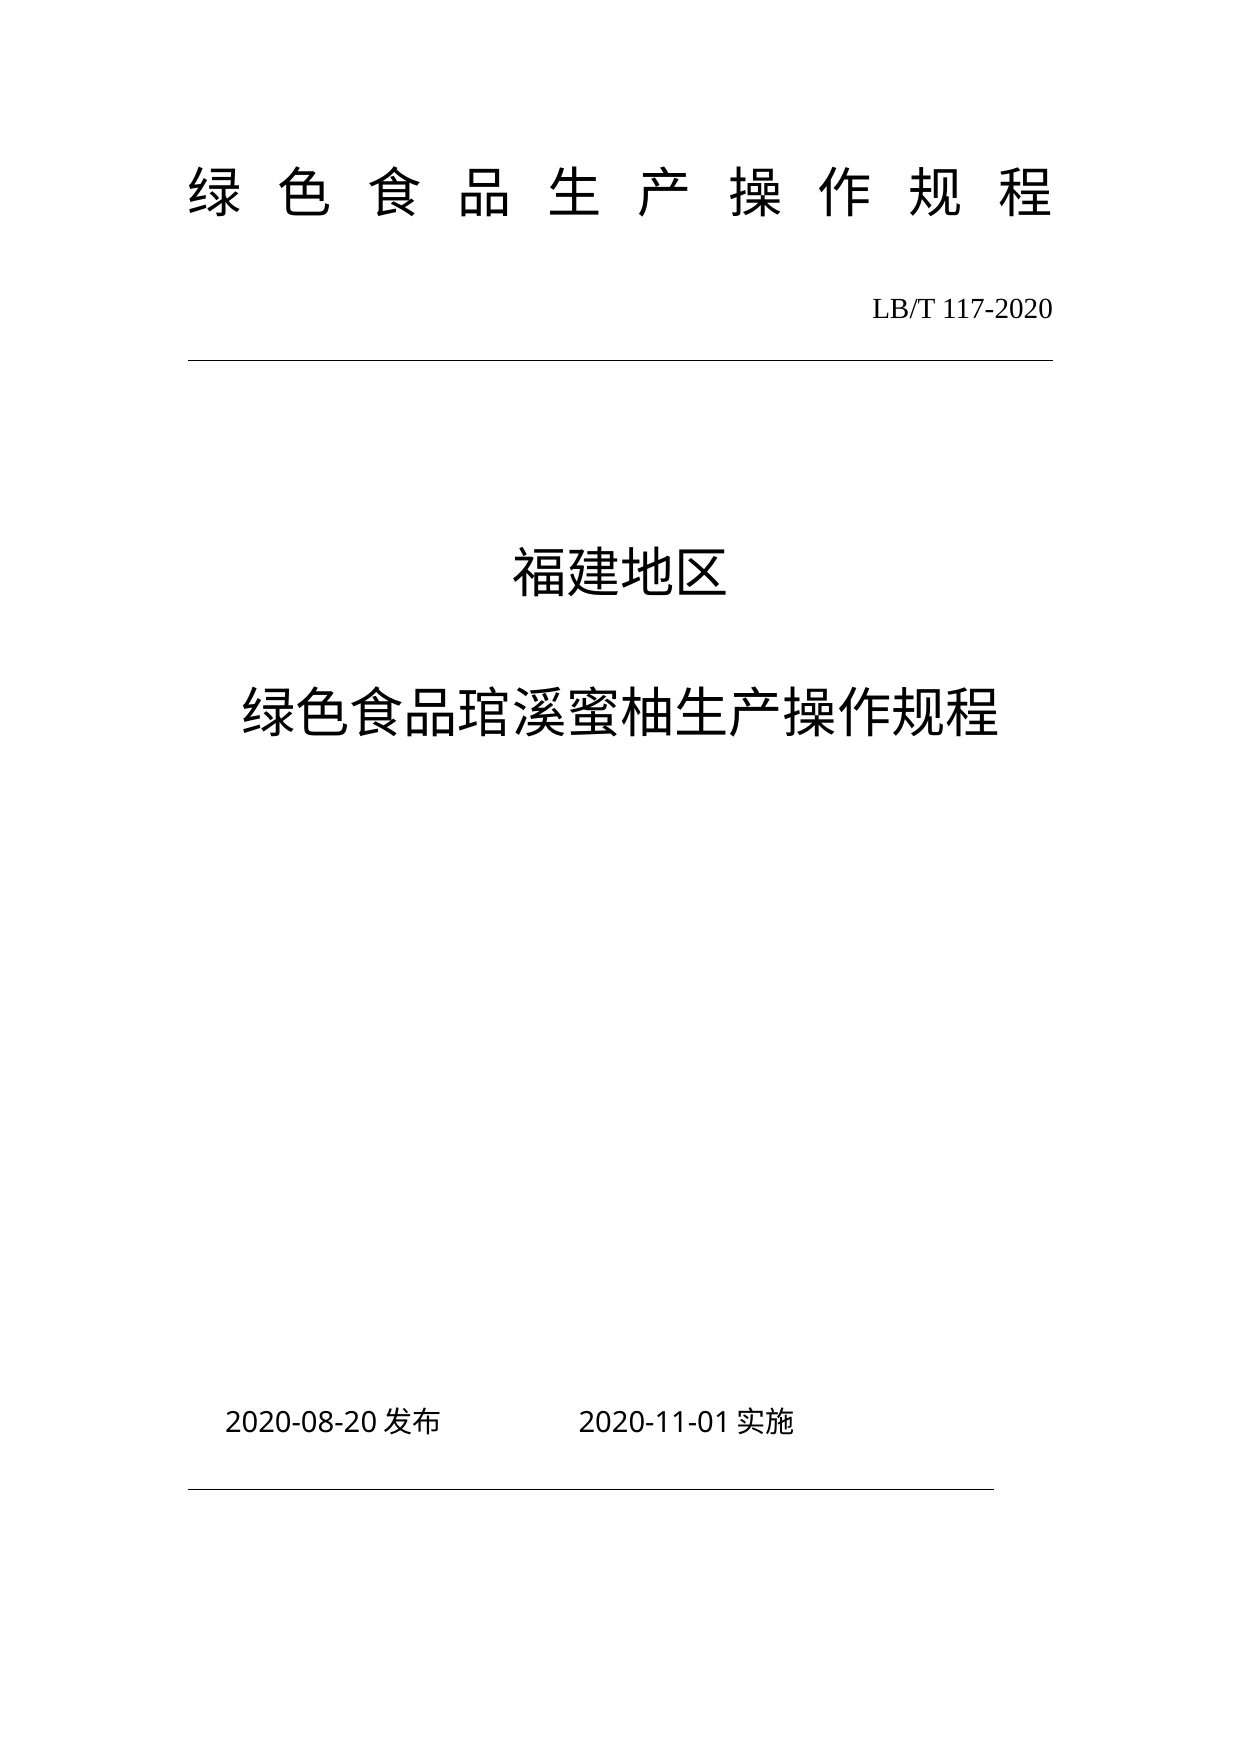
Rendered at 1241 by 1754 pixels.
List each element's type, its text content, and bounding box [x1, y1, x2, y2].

text LB/T 117-2020 [187, 291, 1053, 324]
text 绿色食品琯溪蜜柚生产操作规程 [187, 670, 1053, 748]
text 绿色食品生产操作规程 [187, 150, 1053, 228]
text 2020-08-20发布 2020-11-01实施 [225, 1398, 1053, 1441]
text 福建地区 [187, 529, 1053, 608]
